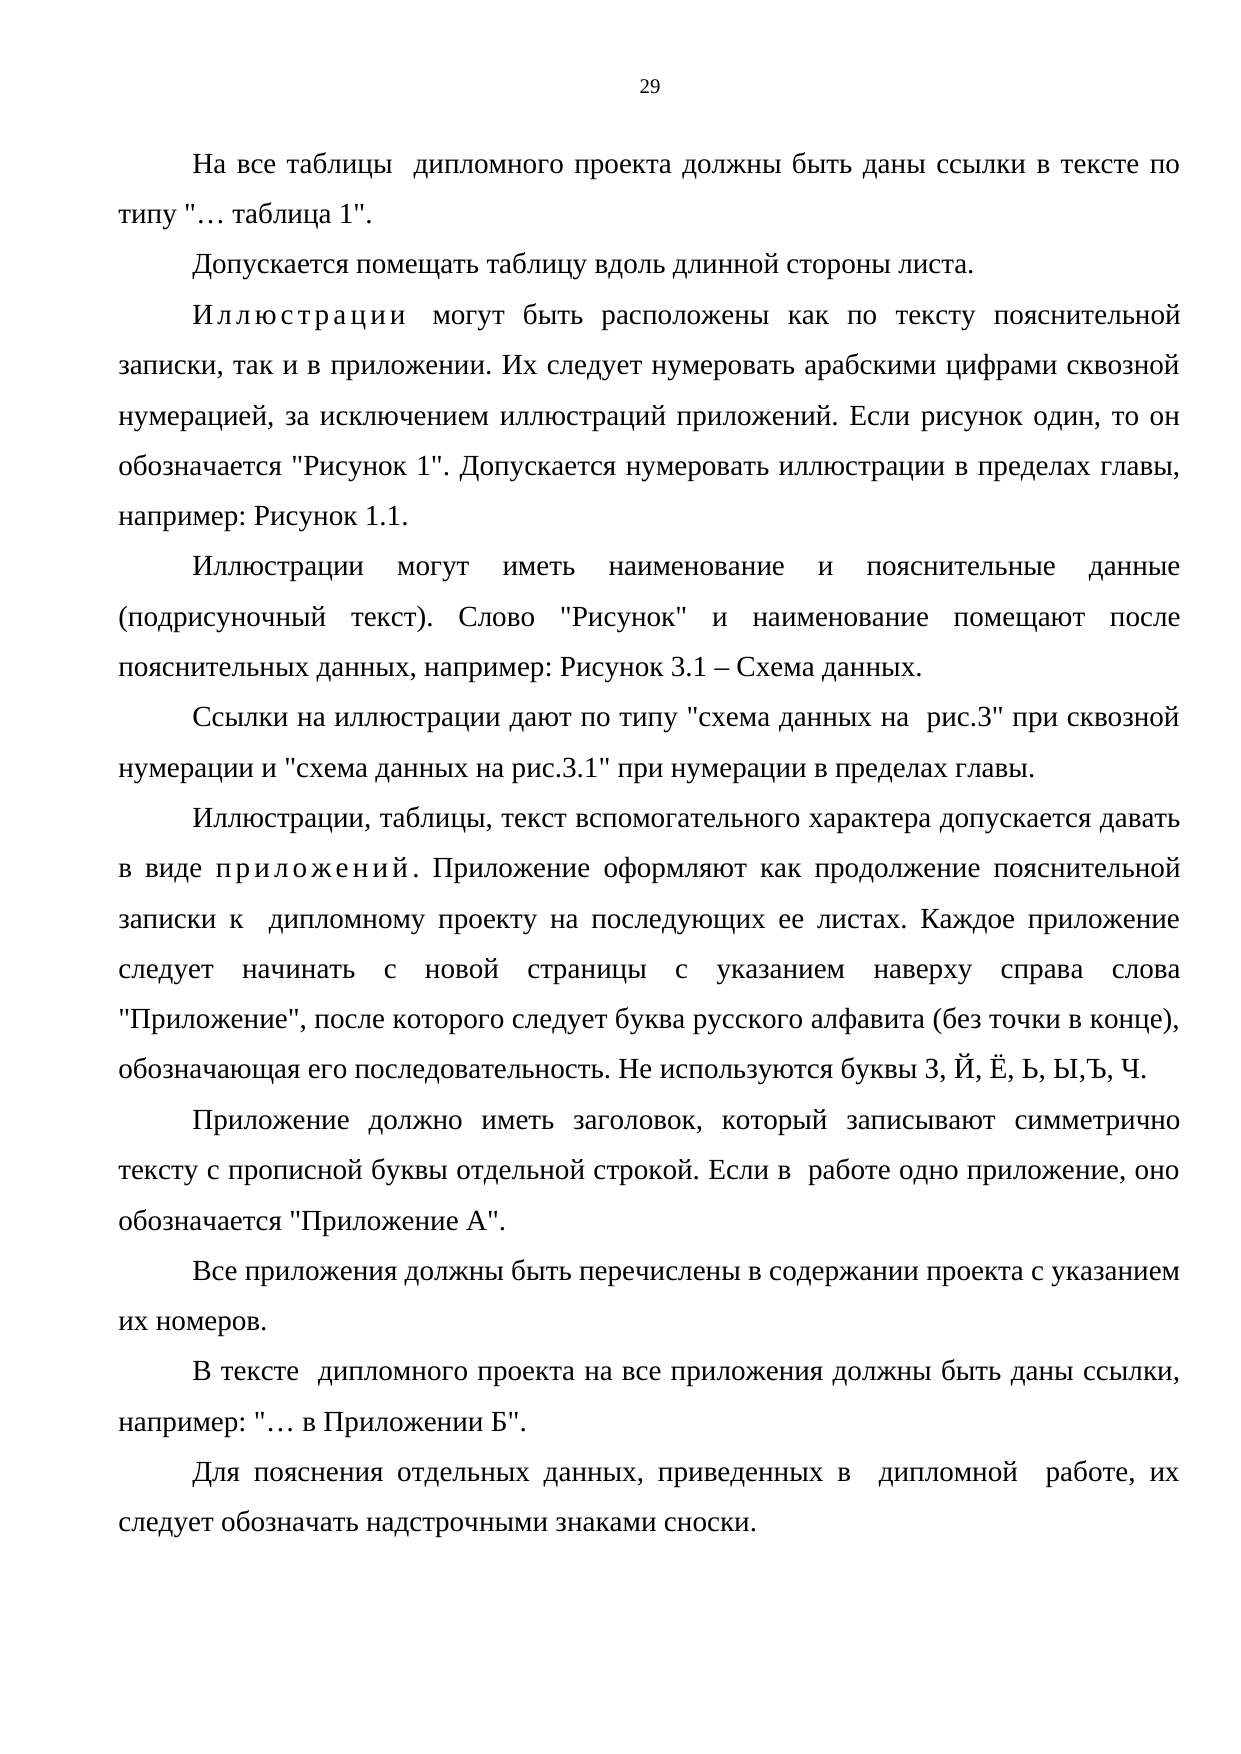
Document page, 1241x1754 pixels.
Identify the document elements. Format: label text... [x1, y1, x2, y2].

text На все таблицы дипломного проекта должны быть даны ссылки в тексте по типу "… таблица 1". [118, 146, 1181, 230]
text Все приложения должны быть перечислены в содержании проекта с указанием их номеров. [118, 1253, 1181, 1337]
text Иллюстрации могут иметь наименование и пояснительные данные (подрисуночный текст). Слово "Рисунок" и наименование помещают после пояснительных данных, например: Рисунок 3.1 – Схема данных. [118, 548, 1181, 683]
text Допускается помещать таблицу вдоль длинной стороны листа. [118, 247, 1181, 280]
text Для пояснения отдельных данных, приведенных в дипломной работе, их следует обозначать надстрочными знаками сноски. [118, 1454, 1181, 1538]
text Иллюстрации могут быть расположены как по тексту пояснительной записки, так и в приложении. Их следует нумеровать арабскими цифрами сквозной нумерацией, за исключением иллюстраций приложений. Если рисунок один, то он обозначается "Рисунок 1". Допускается нумеровать иллюстрации в пределах главы, например: Рисунок 1.1. [118, 297, 1181, 532]
text Иллюстрации, таблицы, текст вспомогательного характера допускается давать в виде приложений. Приложение оформляют как продолжение пояснительной записки к дипломному проекту на последующих ее листах. Каждое приложение следует начинать с новой страницы с указанием наверху справа слова "Приложение", после которого следует буква русского алфавита (без точки в конце), обозначающая его последовательность. Не используются буквы З, Й, Ё, Ь, Ы,Ъ, Ч. [118, 800, 1181, 1085]
text В тексте дипломного проекта на все приложения должны быть даны ссылки, например: "… в Приложении Б". [118, 1353, 1181, 1437]
text Приложение должно иметь заголовок, который записывают симметрично тексту с прописной буквы отдельной строкой. Если в работе одно приложение, оно обозначается "Приложение А". [118, 1102, 1181, 1236]
text Ссылки на иллюстрации дают по типу "схема данных на рис.3" при сквозной нумерации и "схема данных на рис.3.1" при нумерации в пределах главы. [118, 699, 1181, 783]
